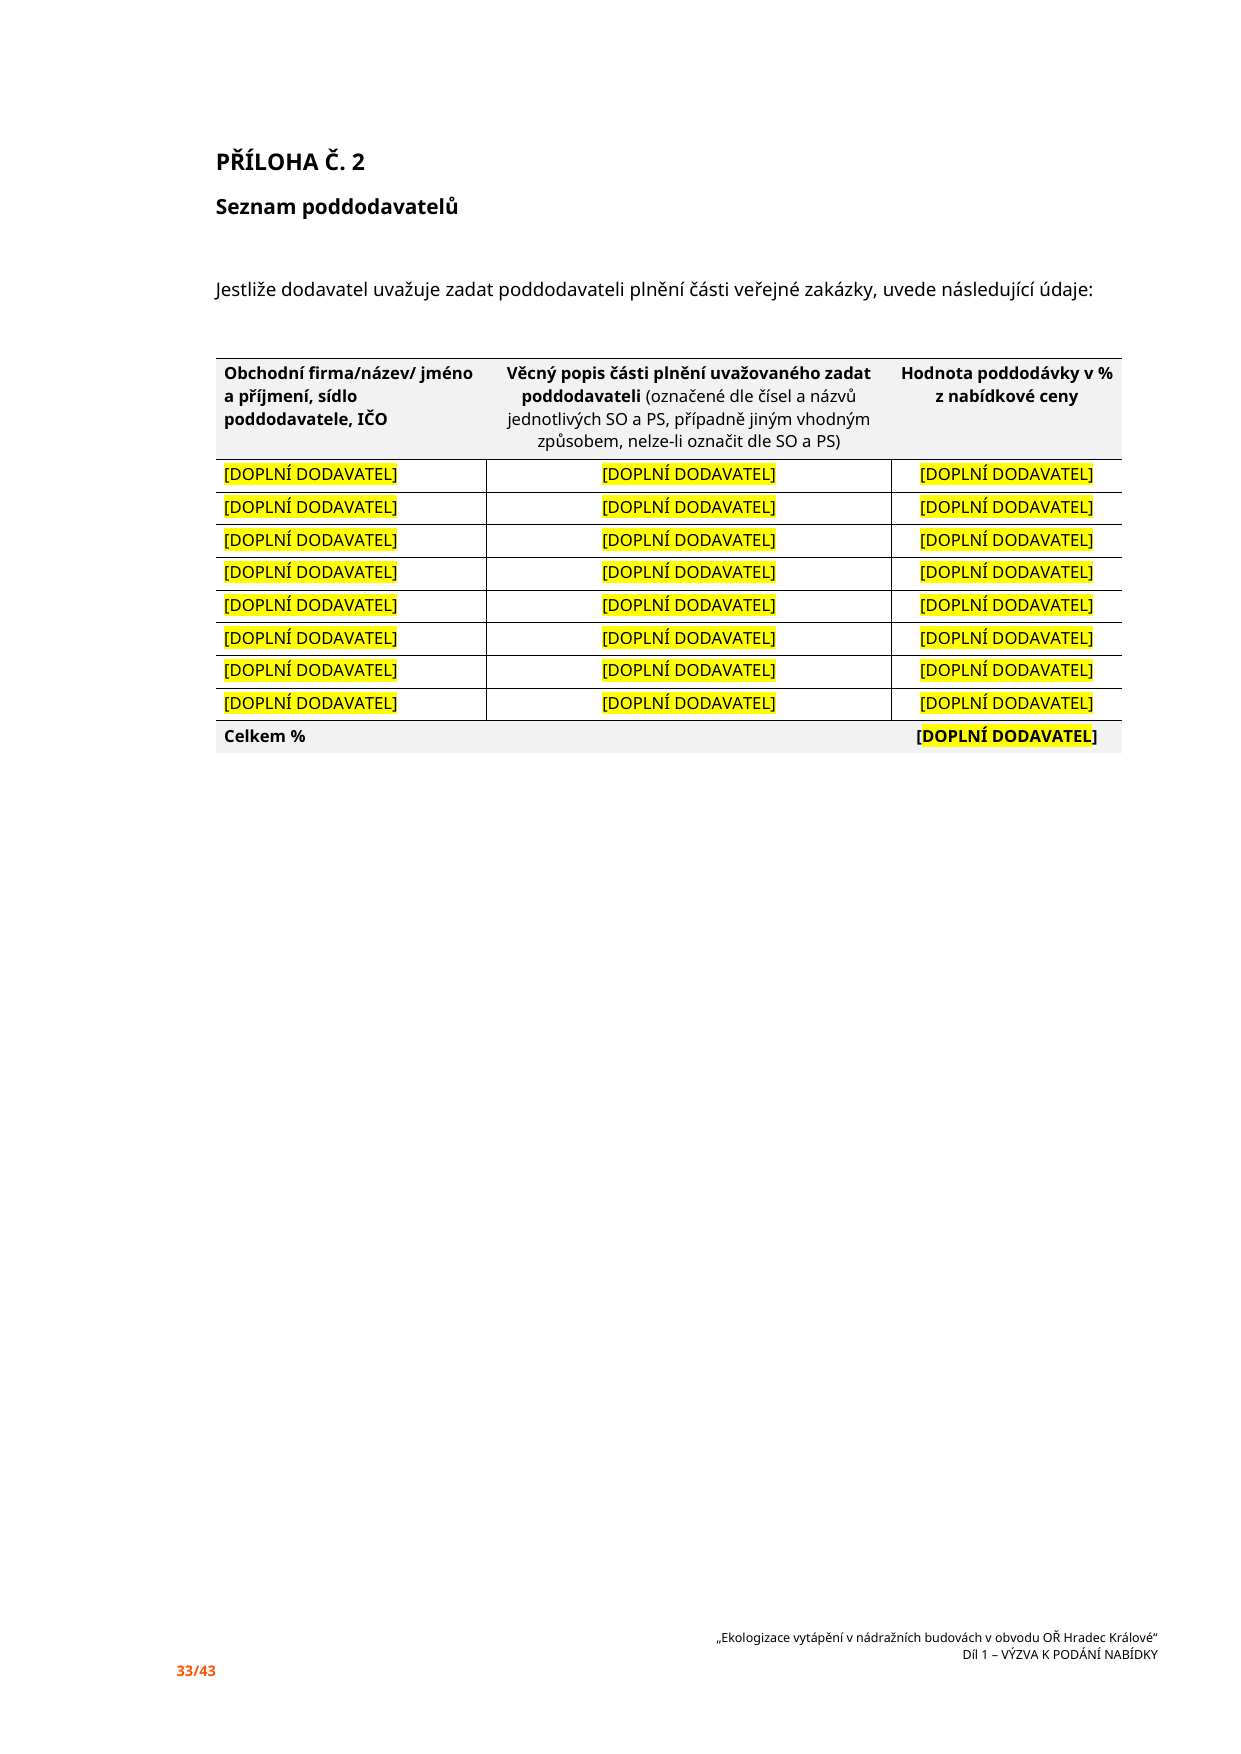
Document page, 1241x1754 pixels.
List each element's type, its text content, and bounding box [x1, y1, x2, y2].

table_cell [DOPLNÍ DODAVATEL] [487, 656, 891, 688]
table_cell [DOPLNÍ DODAVATEL] [892, 591, 1122, 622]
table_cell [DOPLNÍ DODAVATEL] [487, 460, 891, 491]
table_cell [DOPLNÍ DODAVATEL] [216, 525, 486, 557]
table_cell [DOPLNÍ DODAVATEL] [487, 623, 891, 655]
table_cell Celkem % [216, 721, 486, 753]
table_cell [DOPLNÍ DODAVATEL] [891, 721, 1122, 753]
table_cell [DOPLNÍ DODAVATEL] [487, 591, 891, 622]
table_header Obchodní firma/název/ jméno a příjmení, sídlo poddodavatele, IČO [216, 359, 486, 459]
text Seznam poddodavatelů [216, 192, 1122, 221]
table_cell [486, 721, 891, 753]
table_cell [DOPLNÍ DODAVATEL] [216, 656, 486, 688]
table_cell [DOPLNÍ DODAVATEL] [487, 493, 891, 524]
table_cell [DOPLNÍ DODAVATEL] [892, 493, 1122, 524]
table_cell [DOPLNÍ DODAVATEL] [892, 460, 1122, 491]
table_cell [DOPLNÍ DODAVATEL] [216, 558, 486, 589]
table_cell [DOPLNÍ DODAVATEL] [487, 525, 891, 557]
table_cell [DOPLNÍ DODAVATEL] [487, 558, 891, 589]
table_cell [DOPLNÍ DODAVATEL] [487, 689, 891, 720]
table_cell [DOPLNÍ DODAVATEL] [892, 656, 1122, 688]
table_cell [DOPLNÍ DODAVATEL] [216, 591, 486, 622]
table_cell [DOPLNÍ DODAVATEL] [216, 460, 486, 491]
table_cell [DOPLNÍ DODAVATEL] [216, 689, 486, 720]
table_cell [DOPLNÍ DODAVATEL] [892, 689, 1122, 720]
text Příloha č. 2 [216, 146, 1122, 177]
text Jestliže dodavatel uvažuje zadat poddodavateli plnění části veřejné zakázky, uvede následující údaje: [216, 277, 1122, 302]
table_cell [DOPLNÍ DODAVATEL] [216, 493, 486, 524]
table_header Hodnota poddodávky v % z nabídkové ceny [891, 359, 1122, 459]
table_cell [DOPLNÍ DODAVATEL] [216, 623, 486, 655]
table_cell [DOPLNÍ DODAVATEL] [892, 525, 1122, 557]
table_cell [DOPLNÍ DODAVATEL] [892, 623, 1122, 655]
table_cell [DOPLNÍ DODAVATEL] [892, 558, 1122, 589]
table_header Věcný popis části plnění uvažovaného zadat poddodavateli (označené dle čísel a názvů jednotlivých SO a PS, případně jiným vhodným způsobem, nelze-li označit dle SO a PS) [486, 359, 891, 459]
